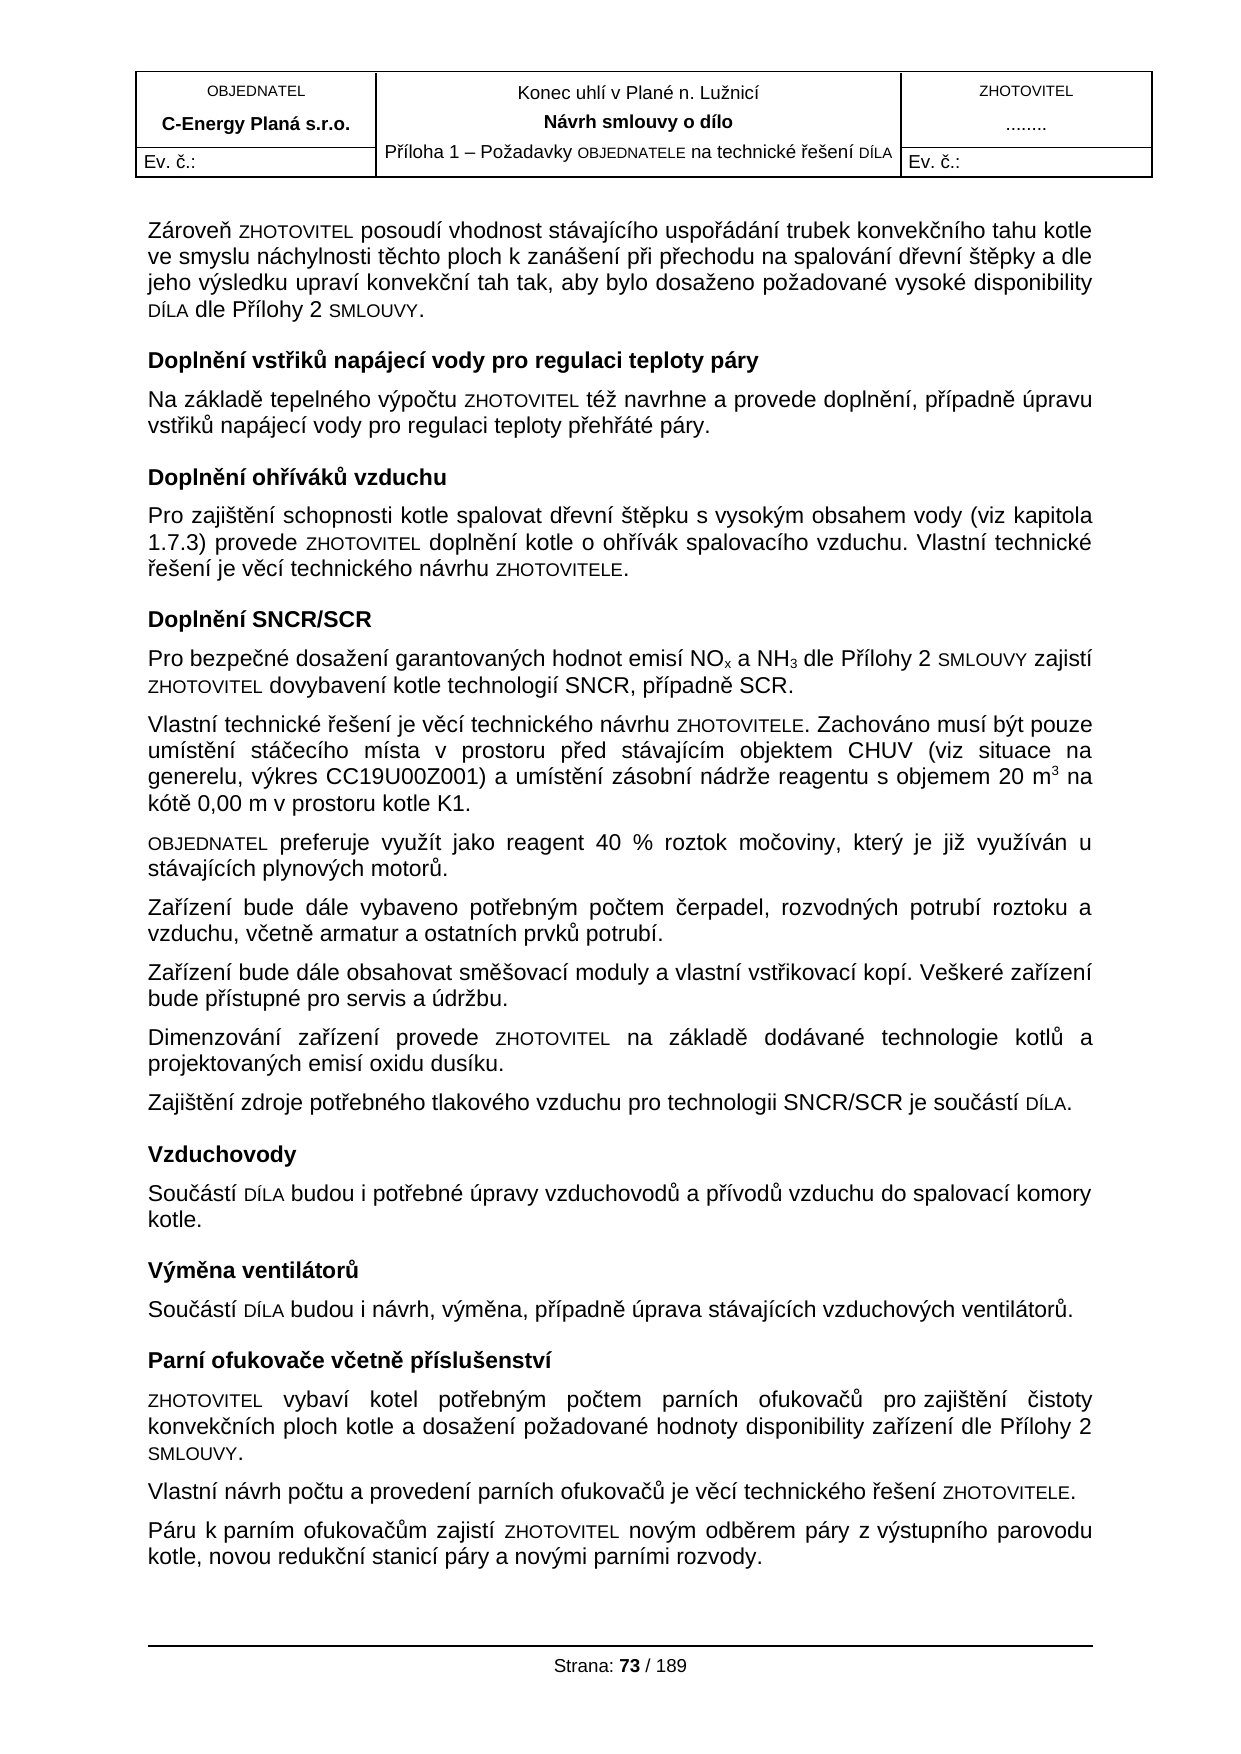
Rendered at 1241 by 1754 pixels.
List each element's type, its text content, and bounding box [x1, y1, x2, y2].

subtitle Doplnění SNCR/SCR [148, 606, 1093, 633]
subtitle Parní ofukovače včetně příslušenství [148, 1347, 1093, 1374]
text zhotovitel vybaví kotel potřebným počtem parních ofukovačů pro zajištění čistoty konvekčních ploch kotle a dosažení požadované hodnoty disponibility zařízení dle Přílohy 2 smlouvy. [148, 1386, 1093, 1465]
text Dimenzování zařízení provede zhotovitel na základě dodávané technologie kotlů a projektovaných emisí oxidu dusíku. [148, 1024, 1093, 1077]
text Pro bezpečné dosažení garantovaných hodnot emisí NOx a NH3 dle Přílohy 2 smlouvy zajistí zhotovitel dovybavení kotle technologií SNCR, případně SCR. [148, 645, 1093, 698]
text Součástí díla budou i návrh, výměna, případně úprava stávajících vzduchových ventilátorů. [148, 1296, 1093, 1322]
subtitle Doplnění ohříváků vzduchu [148, 463, 1093, 490]
text Na základě tepelného výpočtu zhotovitel též navrhne a provede doplnění, případně úpravu vstřiků napájecí vody pro regulaci teploty přehřáté páry. [148, 386, 1093, 438]
text Zařízení bude dále obsahovat směšovací moduly a vlastní vstřikovací kopí. Veškeré zařízení bude přístupné pro servis a údržbu. [148, 959, 1093, 1012]
text Vlastní technické řešení je věcí technického návrhu zhotovitele. Zachováno musí být pouze umístění stáčecího místa v prostoru před stávajícím objektem CHUV (viz situace na generelu, výkres CC19U00Z001) a umístění zásobní nádrže reagentu s objemem 20 m3 na kótě 0,00 m v prostoru kotle K1. [148, 711, 1093, 816]
text objednatel preferuje využít jako reagent 40 % roztok močoviny, který je již využíván u stávajících plynových motorů. [148, 828, 1093, 881]
subtitle Doplnění vstřiků napájecí vody pro regulaci teploty páry [148, 347, 1093, 373]
text Součástí díla budou i potřebné úpravy vzduchovodů a přívodů vzduchu do spalovací komory kotle. [148, 1179, 1093, 1232]
text Zařízení bude dále vybaveno potřebným počtem čerpadel, rozvodných potrubí roztoku a vzduchu, včetně armatur a ostatních prvků potrubí. [148, 894, 1093, 946]
subtitle Výměna ventilátorů [148, 1257, 1093, 1283]
text Pro zajištění schopnosti kotle spalovat dřevní štěpku s vysokým obsahem vody (viz kapitola 1.7.3) provede zhotovitel doplnění kotle o ohřívák spalovacího vzduchu. Vlastní technické řešení je věcí technického návrhu zhotovitele. [148, 502, 1093, 581]
text Vlastní návrh počtu a provedení parních ofukovačů je věcí technického řešení zhotovitele. [148, 1478, 1093, 1504]
subtitle Vzduchovody [148, 1141, 1093, 1167]
text Zajištění zdroje potřebného tlakového vzduchu pro technologii SNCR/SCR je součástí díla. [148, 1089, 1093, 1116]
text Páru k parním ofukovačům zajistí zhotovitel novým odběrem páry z výstupního parovodu kotle, novou redukční stanicí páry a novými parními rozvody. [148, 1517, 1093, 1569]
text Zároveň zhotovitel posoudí vhodnost stávajícího uspořádání trubek konvekčního tahu kotle ve smyslu náchylnosti těchto ploch k zanášení při přechodu na spalování dřevní štěpky a dle jeho výsledku upraví konvekční tah tak, aby bylo dosaženo požadované vysoké disponibility díla dle Přílohy 2 smlouvy. [148, 217, 1093, 322]
